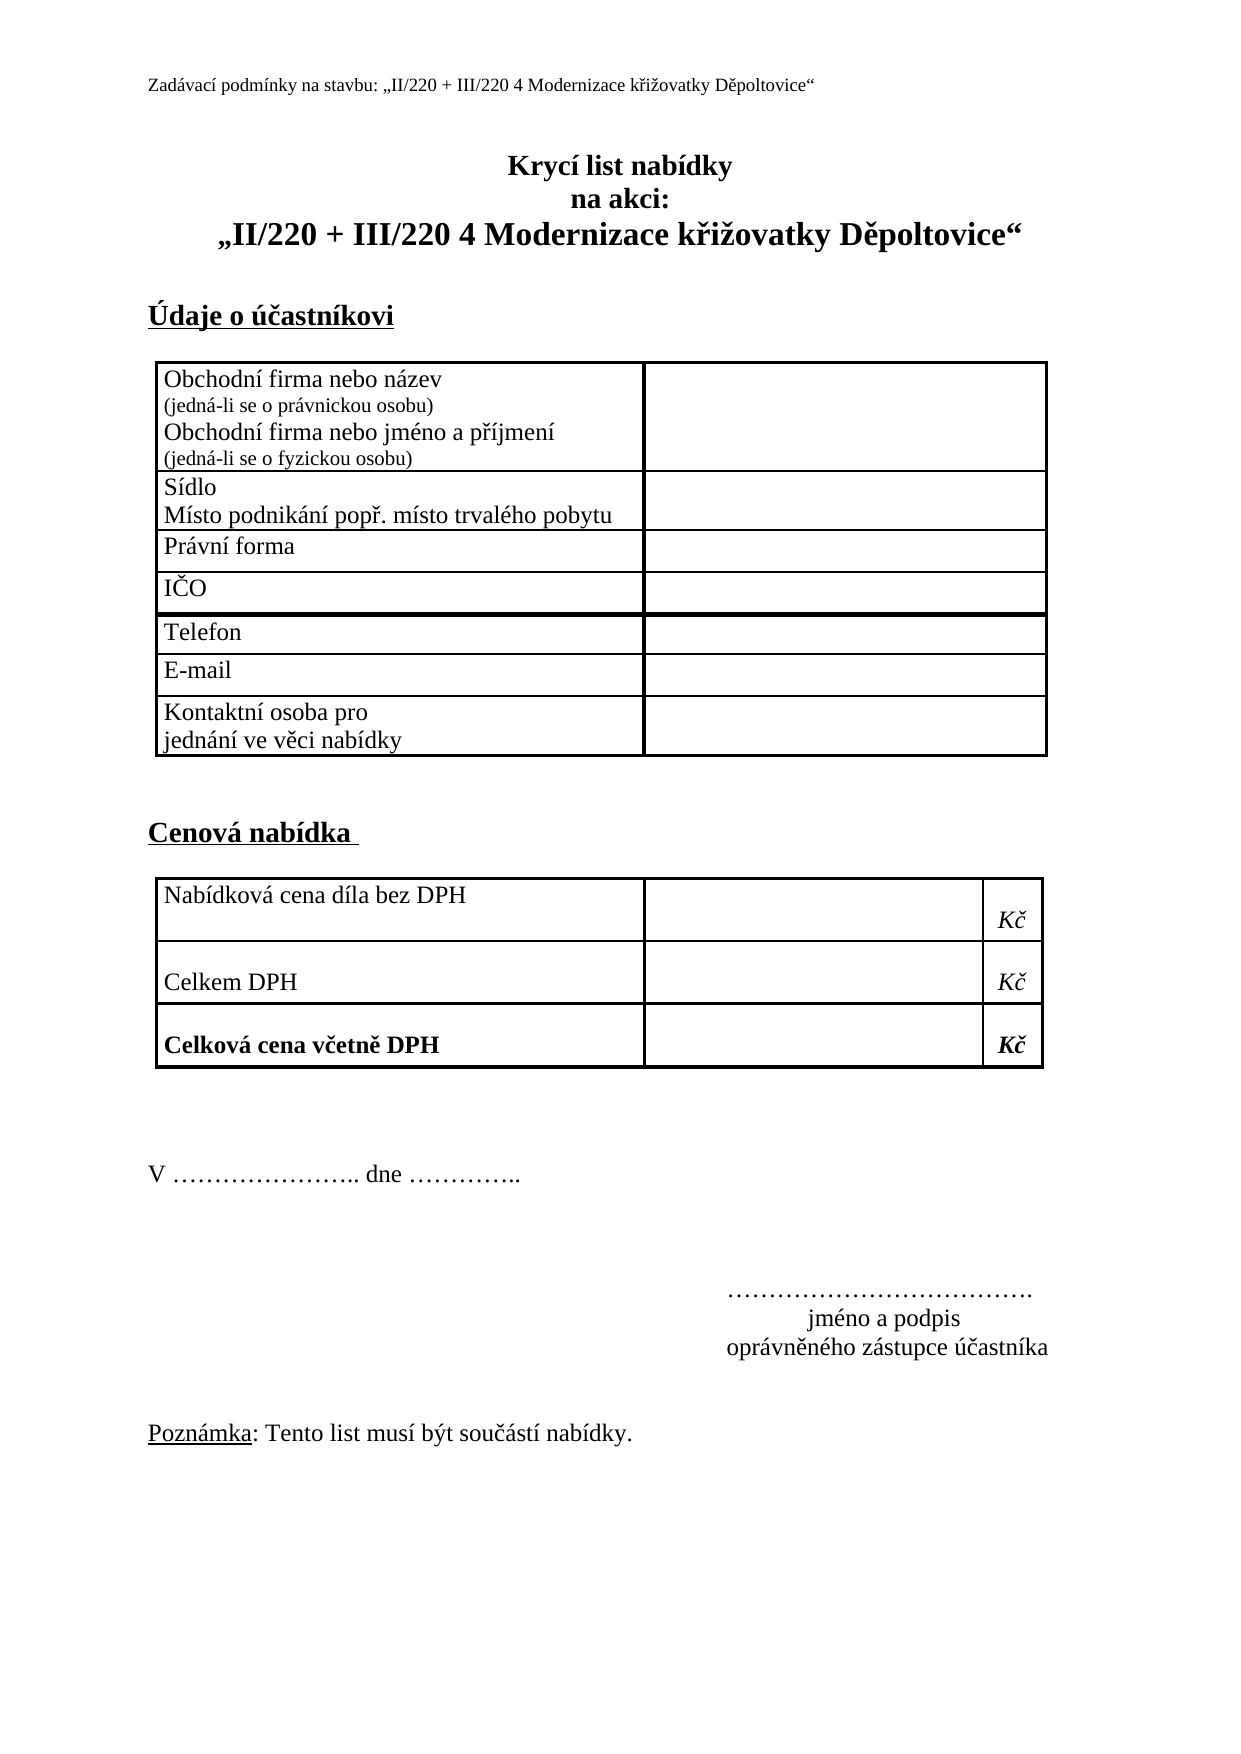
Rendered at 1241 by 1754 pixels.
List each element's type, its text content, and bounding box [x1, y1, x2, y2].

text ………………………………. [664, 1274, 1093, 1303]
table_header [646, 880, 982, 940]
table_cell IČO [158, 573, 642, 612]
text „II/220 + III/220 4 Modernizace křižovatky Děpoltovice“ [148, 215, 1093, 253]
table_cell [646, 1005, 982, 1065]
table_cell [646, 697, 1045, 754]
table_cell Sídlo Místo podnikání popř. místo trvalého pobytu [158, 472, 642, 529]
table_header Obchodní firma nebo název (jedná-li se o právnickou osobu) Obchodní firma nebo jméno a příjmení (jedná-li se o fyzickou osobu) [158, 364, 642, 469]
table_cell E-mail [158, 655, 642, 694]
subtitle Cenová nabídka [148, 815, 1093, 848]
table_cell Celkem DPH [158, 942, 643, 1002]
table_cell Celková cena včetně DPH [158, 1005, 643, 1065]
text Poznámka: Tento list musí být součástí nabídky. [148, 1418, 1093, 1447]
text V ………………….. dne ………….. [148, 1159, 1093, 1188]
table_cell Telefon [158, 617, 642, 653]
table_header Kč [984, 880, 1041, 940]
table_cell [646, 531, 1045, 571]
table_cell [646, 472, 1045, 529]
subtitle Údaje o účastníkovi [148, 298, 1093, 332]
table_header [646, 364, 1045, 469]
table_cell Kč [984, 1005, 1041, 1065]
table_header Nabídková cena díla bez DPH [158, 880, 643, 940]
table_cell [646, 942, 982, 1002]
text jméno a podpis [590, 1303, 1093, 1332]
table_cell [646, 617, 1045, 653]
text na akci: [148, 181, 1093, 215]
table_cell [646, 573, 1045, 612]
table_cell Právní forma [158, 531, 642, 571]
text oprávněného zástupce účastníka [590, 1332, 1093, 1361]
table_cell [646, 655, 1045, 694]
table_cell Kč [984, 942, 1041, 1002]
table_cell Kontaktní osoba pro jednání ve věci nabídky [158, 697, 642, 754]
text Krycí list nabídky [148, 148, 1093, 181]
